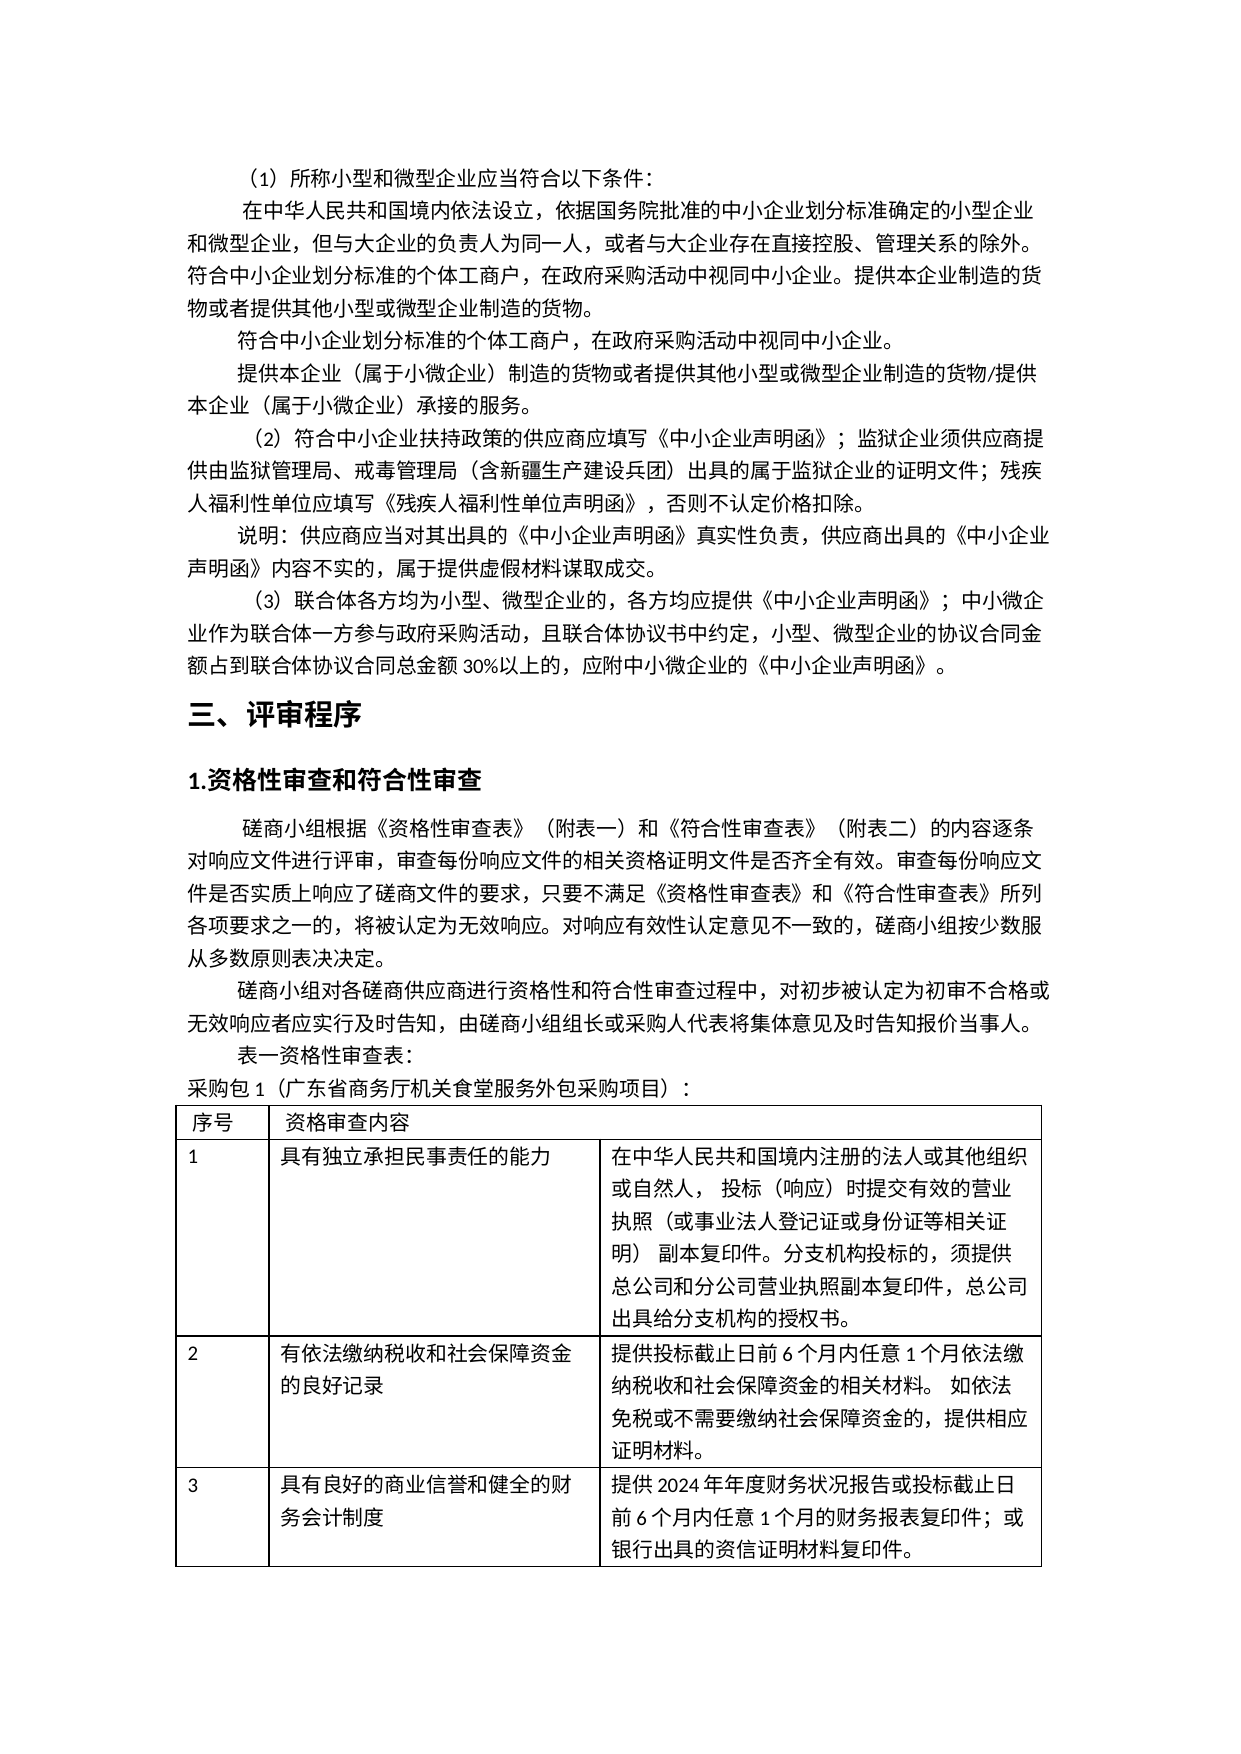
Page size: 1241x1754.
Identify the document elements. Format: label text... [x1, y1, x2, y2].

text 1.资格性审查和符合性审查 [187, 747, 1053, 812]
text （2）符合中小企业扶持政策的供应商应填写《中小企业声明函》；监狱企业须供应商提供由监狱管理局、戒毒管理局（含新疆生产建设兵团）出具的属于监狱企业的证明文件；残疾人福利性单位应填写《残疾人福利性单位声明函》，否则不认定价格扣除。 [187, 422, 1053, 519]
table_header 资格审查内容 [270, 1106, 1041, 1138]
text （1）所称小型和微型企业应当符合以下条件： [187, 162, 1053, 194]
text 在中华人民共和国境内依法设立，依据国务院批准的中小企业划分标准确定的小型企业和微型企业，但与大企业的负责人为同一人，或者与大企业存在直接控股、管理关系的除外。符合中小企业划分标准的个体工商户，在政府采购活动中视同中小企业。提供本企业制造的货物或者提供其他小型或微型企业制造的货物。 [187, 194, 1053, 324]
table_cell 在中华人民共和国境内注册的法人或其他组织或自然人， 投标（响应）时提交有效的营业执照（或事业法人登记证或身份证等相关证明） 副本复印件。分支机构投标的，须提供总公司和分公司营业执照副本复印件，总公司出具给分支机构的授权书。 [601, 1140, 1041, 1335]
text 符合中小企业划分标准的个体工商户，在政府采购活动中视同中小企业。 [187, 324, 1053, 357]
table_cell 提供2024年年度财务状况报告或投标截止日前6个月内任意1个月的财务报表复印件；或银行出具的资信证明材料复印件。 [601, 1468, 1041, 1566]
text 说明：供应商应当对其出具的《中小企业声明函》真实性负责，供应商出具的《中小企业声明函》内容不实的，属于提供虚假材料谋取成交。 [187, 519, 1053, 584]
text 磋商小组根据《资格性审查表》（附表一）和《符合性审查表》（附表二）的内容逐条对响应文件进行评审，审查每份响应文件的相关资格证明文件是否齐全有效。审查每份响应文件是否实质上响应了磋商文件的要求，只要不满足《资格性审查表》和《符合性审查表》所列各项要求之一的，将被认定为无效响应。对响应有效性认定意见不一致的，磋商小组按少数服从多数原则表决决定。 [187, 812, 1053, 974]
table_cell 具有独立承担民事责任的能力 [270, 1140, 599, 1335]
text 表一资格性审查表： [187, 1039, 1053, 1072]
text 采购包1（广东省商务厅机关食堂服务外包采购项目）： [187, 1072, 1053, 1104]
text 提供本企业（属于小微企业）制造的货物或者提供其他小型或微型企业制造的货物/提供本企业（属于小微企业）承接的服务。 [187, 357, 1053, 422]
table_cell 2 [177, 1337, 268, 1467]
text 三、评审程序 [187, 682, 1053, 747]
table_header 序号 [177, 1106, 268, 1138]
table_cell 具有良好的商业信誉和健全的财务会计制度 [270, 1468, 599, 1566]
text 磋商小组对各磋商供应商进行资格性和符合性审查过程中，对初步被认定为初审不合格或无效响应者应实行及时告知，由磋商小组组长或采购人代表将集体意见及时告知报价当事人。 [187, 974, 1053, 1039]
table_cell 有依法缴纳税收和社会保障资金的良好记录 [270, 1337, 599, 1467]
table_cell 1 [177, 1140, 268, 1335]
text （3）联合体各方均为小型、微型企业的，各方均应提供《中小企业声明函》；中小微企业作为联合体一方参与政府采购活动，且联合体协议书中约定，小型、微型企业的协议合同金额占到联合体协议合同总金额30%以上的，应附中小微企业的《中小企业声明函》。 [187, 584, 1053, 682]
table_cell 提供投标截止日前6个月内任意1个月依法缴纳税收和社会保障资金的相关材料。 如依法免税或不需要缴纳社会保障资金的，提供相应证明材料。 [601, 1337, 1041, 1467]
table_cell 3 [177, 1468, 268, 1566]
